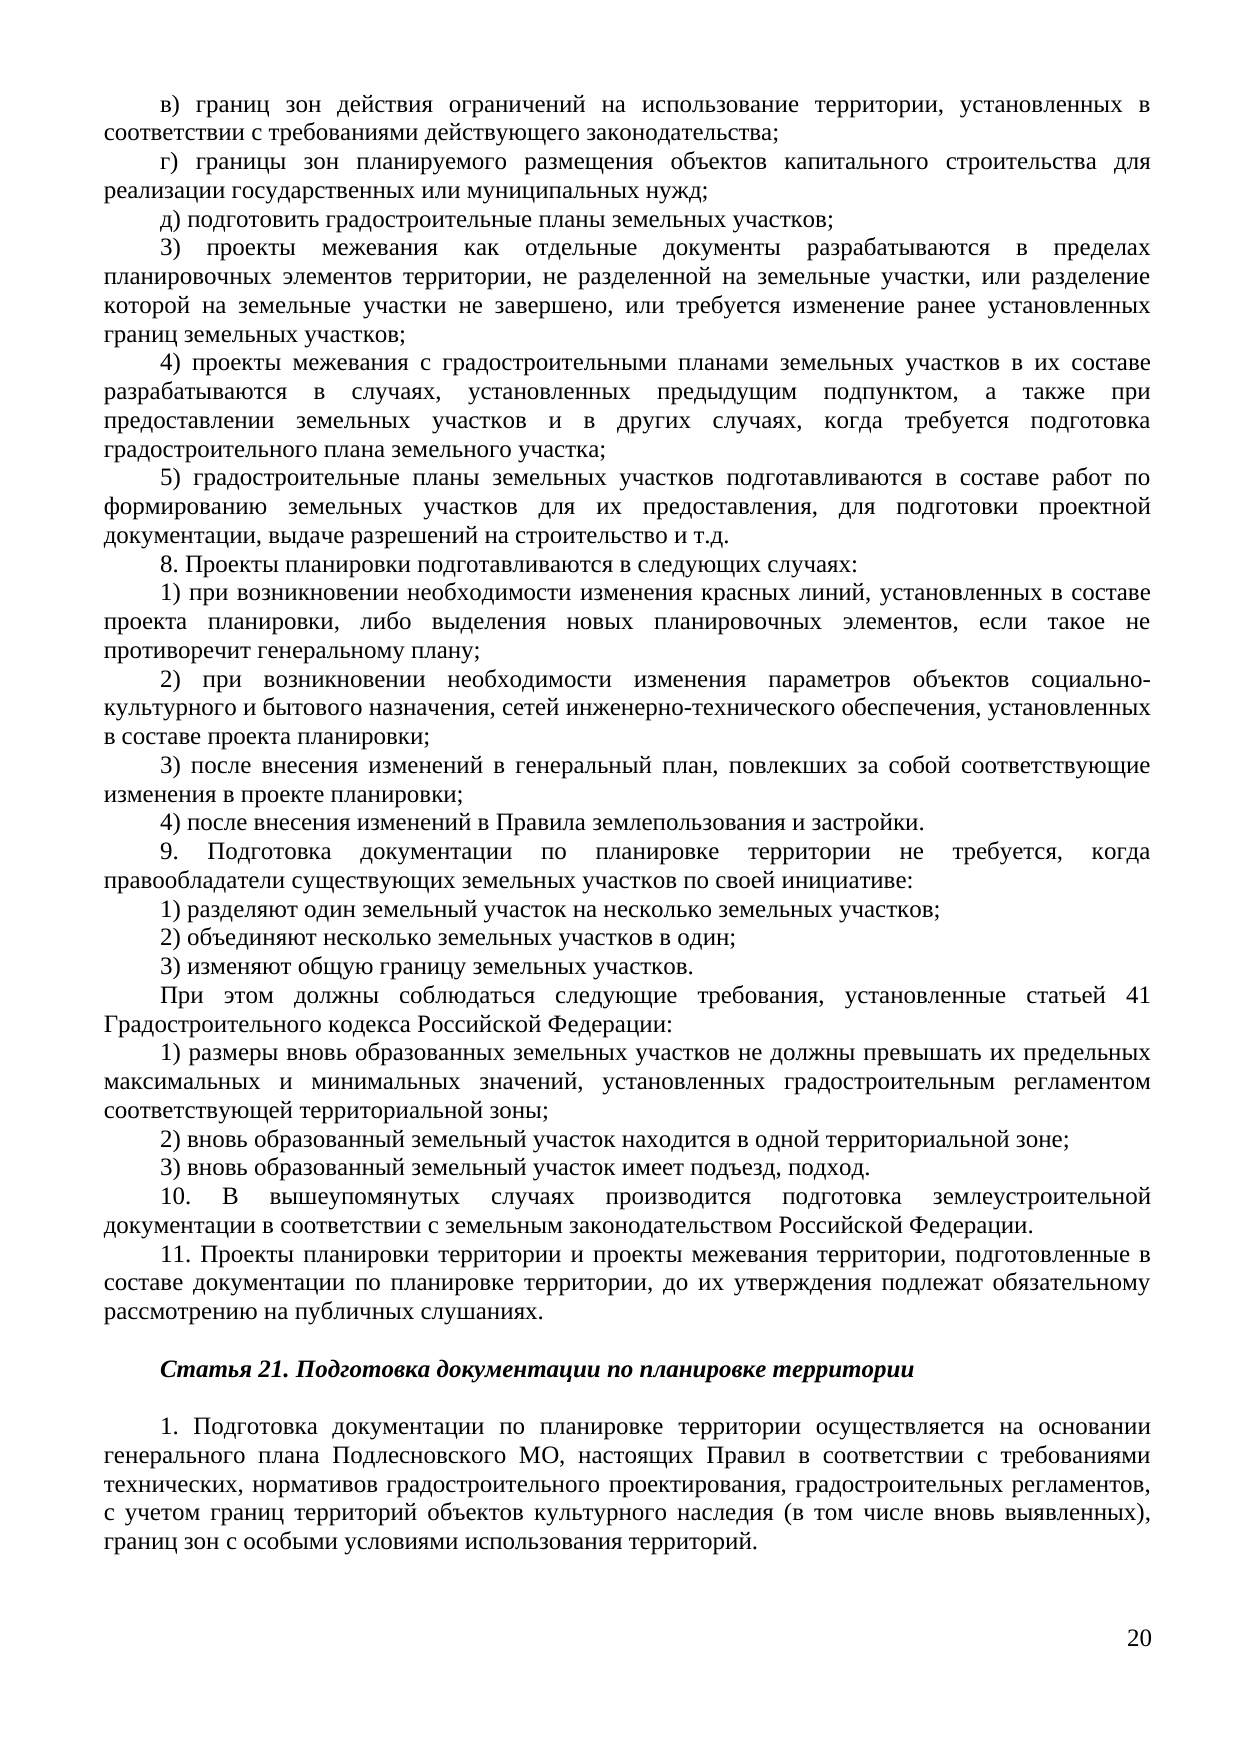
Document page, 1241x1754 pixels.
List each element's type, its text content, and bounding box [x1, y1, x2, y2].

text 5) градостроительные планы земельных участков подготавливаются в составе работ по формированию земельных участков для их предоставления, для подготовки проектной документации, выдаче разрешений на строительство и т.д. [103, 462, 1152, 549]
text 4) после внесения изменений в Правила землепользования и застройки. [103, 807, 1152, 836]
text 1) при возникновении необходимости изменения красных линий, установленных в составе проекта планировки, либо выделения новых планировочных элементов, если такое не противоречит генеральному плану; [103, 577, 1152, 664]
text 2) вновь образованный земельный участок находится в одной территориальной зоне; [103, 1124, 1152, 1152]
text г) границы зон планируемого размещения объектов капитального строительства для реализации государственных или муниципальных нужд; [103, 146, 1152, 204]
text 8. Проекты планировки подготавливаются в следующих случаях: [103, 549, 1152, 577]
text 3) изменяют общую границу земельных участков. [103, 951, 1152, 980]
text 4) проекты межевания с градостроительными планами земельных участков в их составе разрабатываются в случаях, установленных предыдущим подпунктом, а также при предоставлении земельных участков и в других случаях, когда требуется подготовка градостроительного плана земельного участка; [103, 347, 1152, 462]
text 10. В вышеупомянутых случаях производится подготовка землеустроительной документации в соответствии с земельным законодательством Российской Федерации. [103, 1181, 1152, 1239]
text 1) размеры вновь образованных земельных участков не должны превышать их предельных максимальных и минимальных значений, установленных градостроительным регламентом соответствующей территориальной зоны; [103, 1037, 1152, 1124]
text Статья 21. Подготовка документации по планировке территории [103, 1354, 1152, 1382]
text 9. Подготовка документации по планировке территории не требуется, когда правообладатели существующих земельных участков по своей инициативе: [103, 836, 1152, 894]
text 3) проекты межевания как отдельные документы разрабатываются в пределах планировочных элементов территории, не разделенной на земельные участки, или разделение которой на земельные участки не завершено, или требуется изменение ранее установленных границ земельных участков; [103, 232, 1152, 347]
text д) подготовить градостроительные планы земельных участков; [103, 204, 1152, 232]
text 1. Подготовка документации по планировке территории осуществляется на основании генерального плана Подлесновского МО, настоящих Правил в соответствии с требованиями технических, нормативов градостроительного проектирования, градостроительных регламентов, с учетом границ территорий объектов культурного наследия (в том числе вновь выявленных), границ зон с особыми условиями использования территорий. [103, 1411, 1152, 1555]
text 2) при возникновении необходимости изменения параметров объектов социально-культурного и бытового назначения, сетей инженерно-технического обеспечения, установленных в составе проекта планировки; [103, 664, 1152, 750]
text 11. Проекты планировки территории и проекты межевания территории, подготовленные в составе документации по планировке территории, до их утверждения подлежат обязательному рассмотрению на публичных слушаниях. [103, 1239, 1152, 1325]
text 3) после внесения изменений в генеральный план, повлекших за собой соответствующие изменения в проекте планировки; [103, 750, 1152, 807]
text в) границ зон действия ограничений на использование территории, установленных в соответствии с требованиями действующего законодательства; [103, 89, 1152, 146]
text При этом должны соблюдаться следующие требования, установленные статьей 41 Градостроительного кодекса Российской Федерации: [103, 980, 1152, 1037]
text 2) объединяют несколько земельных участков в один; [103, 922, 1152, 951]
text 3) вновь образованный земельный участок имеет подъезд, подход. [103, 1152, 1152, 1181]
text 1) разделяют один земельный участок на несколько земельных участков; [103, 894, 1152, 922]
